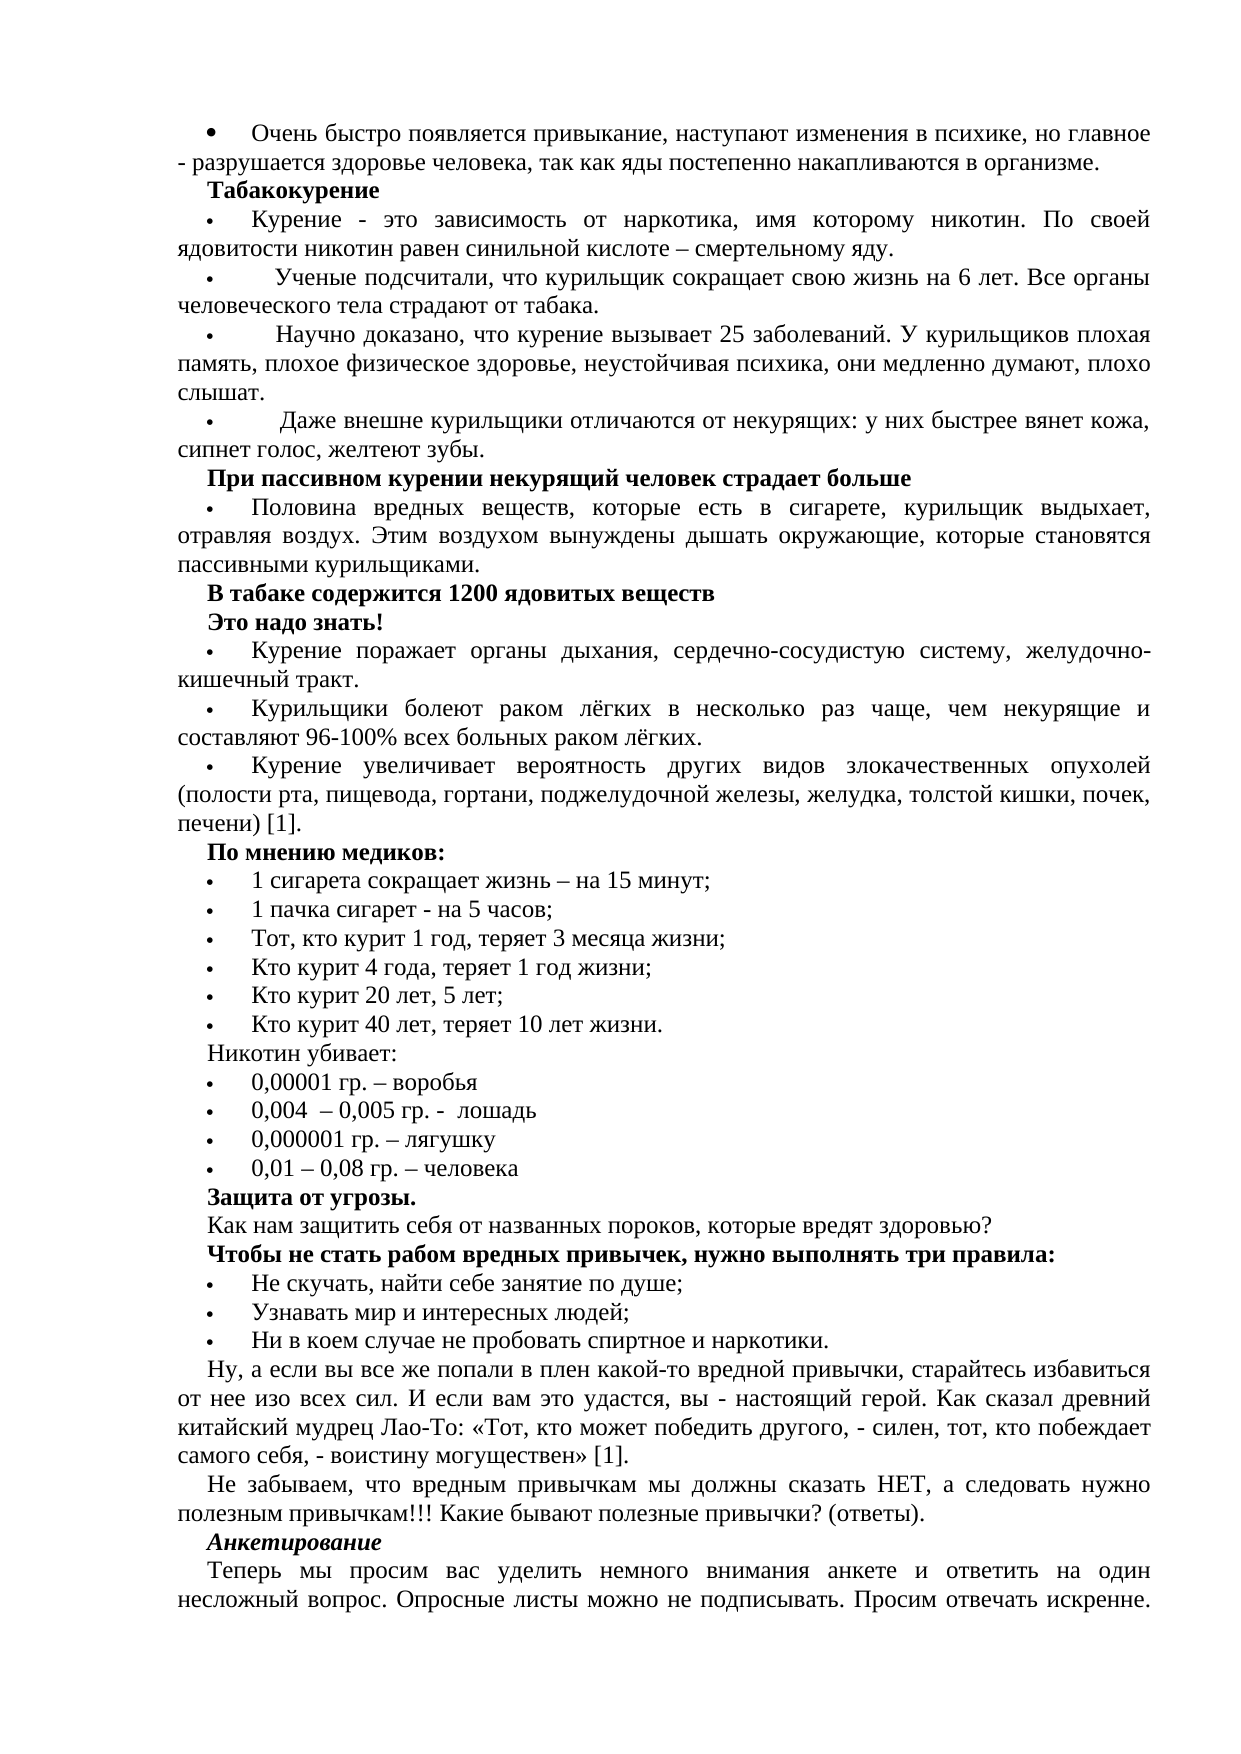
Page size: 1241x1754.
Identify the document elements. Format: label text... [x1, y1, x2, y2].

text Чтобы не стать рабом вредных привычек, нужно выполнять три правила: [177, 1239, 1152, 1268]
list Даже внешне курильщики отличаются от некурящих: у них быстрее вянет кожа, сипнет голос, желтеют зубы. [177, 406, 1152, 463]
list 1 сигарета сокращает жизнь – на 15 минут; [177, 866, 1152, 894]
list Половина вредных веществ, которые есть в сигарете, курильщик выдыхает, отравляя воздух. Этим воздухом вынуждены дышать окружающие, которые становятся пассивными курильщиками. [177, 492, 1152, 578]
list 0,000001 гр. – лягушку [177, 1124, 1152, 1153]
text При пассивном курении некурящий человек страдает больше [177, 463, 1152, 492]
list 0,01 – 0,08 гр. – человека [177, 1153, 1152, 1182]
list Курение поражает органы дыхания, сердечно-сосудистую систему, желудочно-кишечный тракт. [177, 636, 1152, 693]
list Курение увеличивает вероятность других видов злокачественных опухолей (полости рта, пищевода, гортани, поджелудочной железы, желудка, толстой кишки, почек, печени) [1]. [177, 751, 1152, 837]
text В табаке содержится 1200 ядовитых веществ [177, 578, 1152, 607]
list Кто курит 20 лет, 5 лет; [177, 981, 1152, 1009]
list Тот, кто курит 1 год, теряет 3 месяца жизни; [177, 923, 1152, 952]
text Не забываем, что вредным привычкам мы должны сказать НЕТ, а следовать нужно полезным привычкам!!! Какие бывают полезные привычки? (ответы). [177, 1469, 1152, 1527]
list Ни в коем случае не пробовать спиртное и наркотики. [177, 1326, 1152, 1354]
list 0,00001 гр. – воробья [177, 1067, 1152, 1096]
list Курильщики болеют раком лёгких в несколько раз чаще, чем некурящие и составляют 96-100% всех больных раком лёгких. [177, 693, 1152, 751]
text Анкетирование [177, 1527, 1152, 1556]
list Научно доказано, что курение вызывает 25 заболеваний. У курильщиков плохая память, плохое физическое здоровье, неустойчивая психика, они медленно думают, плохо слышат. [177, 319, 1152, 406]
text Как нам защитить себя от названных пороков, которые вредят здоровью? [177, 1211, 1152, 1239]
text Табакокурение [177, 176, 1152, 204]
text Защита от угрозы. [177, 1182, 1152, 1211]
list 1 пачка сигарет - на 5 часов; [177, 894, 1152, 923]
list 0,004 – 0,005 гр. - лошадь [177, 1096, 1152, 1124]
text Никотин убивает: [177, 1038, 1152, 1067]
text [177, 1556, 1152, 1613]
list Не скучать, найти себе занятие по душе; [177, 1268, 1152, 1297]
list Очень быстро появляется привыкание, наступают изменения в психике, но главное - разрушается здоровье человека, так как яды постепенно накапливаются в организме. [177, 118, 1152, 176]
text Это надо знать! [177, 607, 1152, 636]
text По мнению медиков: [177, 837, 1152, 866]
text Ну, а если вы все же попали в плен какой-то вредной привычки, старайтесь избавиться от нее изо всех сил. И если вам это удастся, вы - настоящий герой. Как сказал древний китайский мудрец Лао-То: «Тот, кто может победить другого, - силен, тот, кто побеждает самого себя, - воистину могуществен» [1]. [177, 1354, 1152, 1469]
list Узнавать мир и интересных людей; [177, 1297, 1152, 1326]
list Кто курит 40 лет, теряет 10 лет жизни. [177, 1009, 1152, 1038]
list Кто курит 4 года, теряет 1 год жизни; [177, 952, 1152, 981]
list Ученые подсчитали, что курильщик сокращает свою жизнь на 6 лет. Все органы человеческого тела страдают от табака. [177, 262, 1152, 319]
list Курение - это зависимость от наркотика, имя которому никотин. По своей ядовитости никотин равен синильной кислоте – смертельному яду. [177, 204, 1152, 262]
